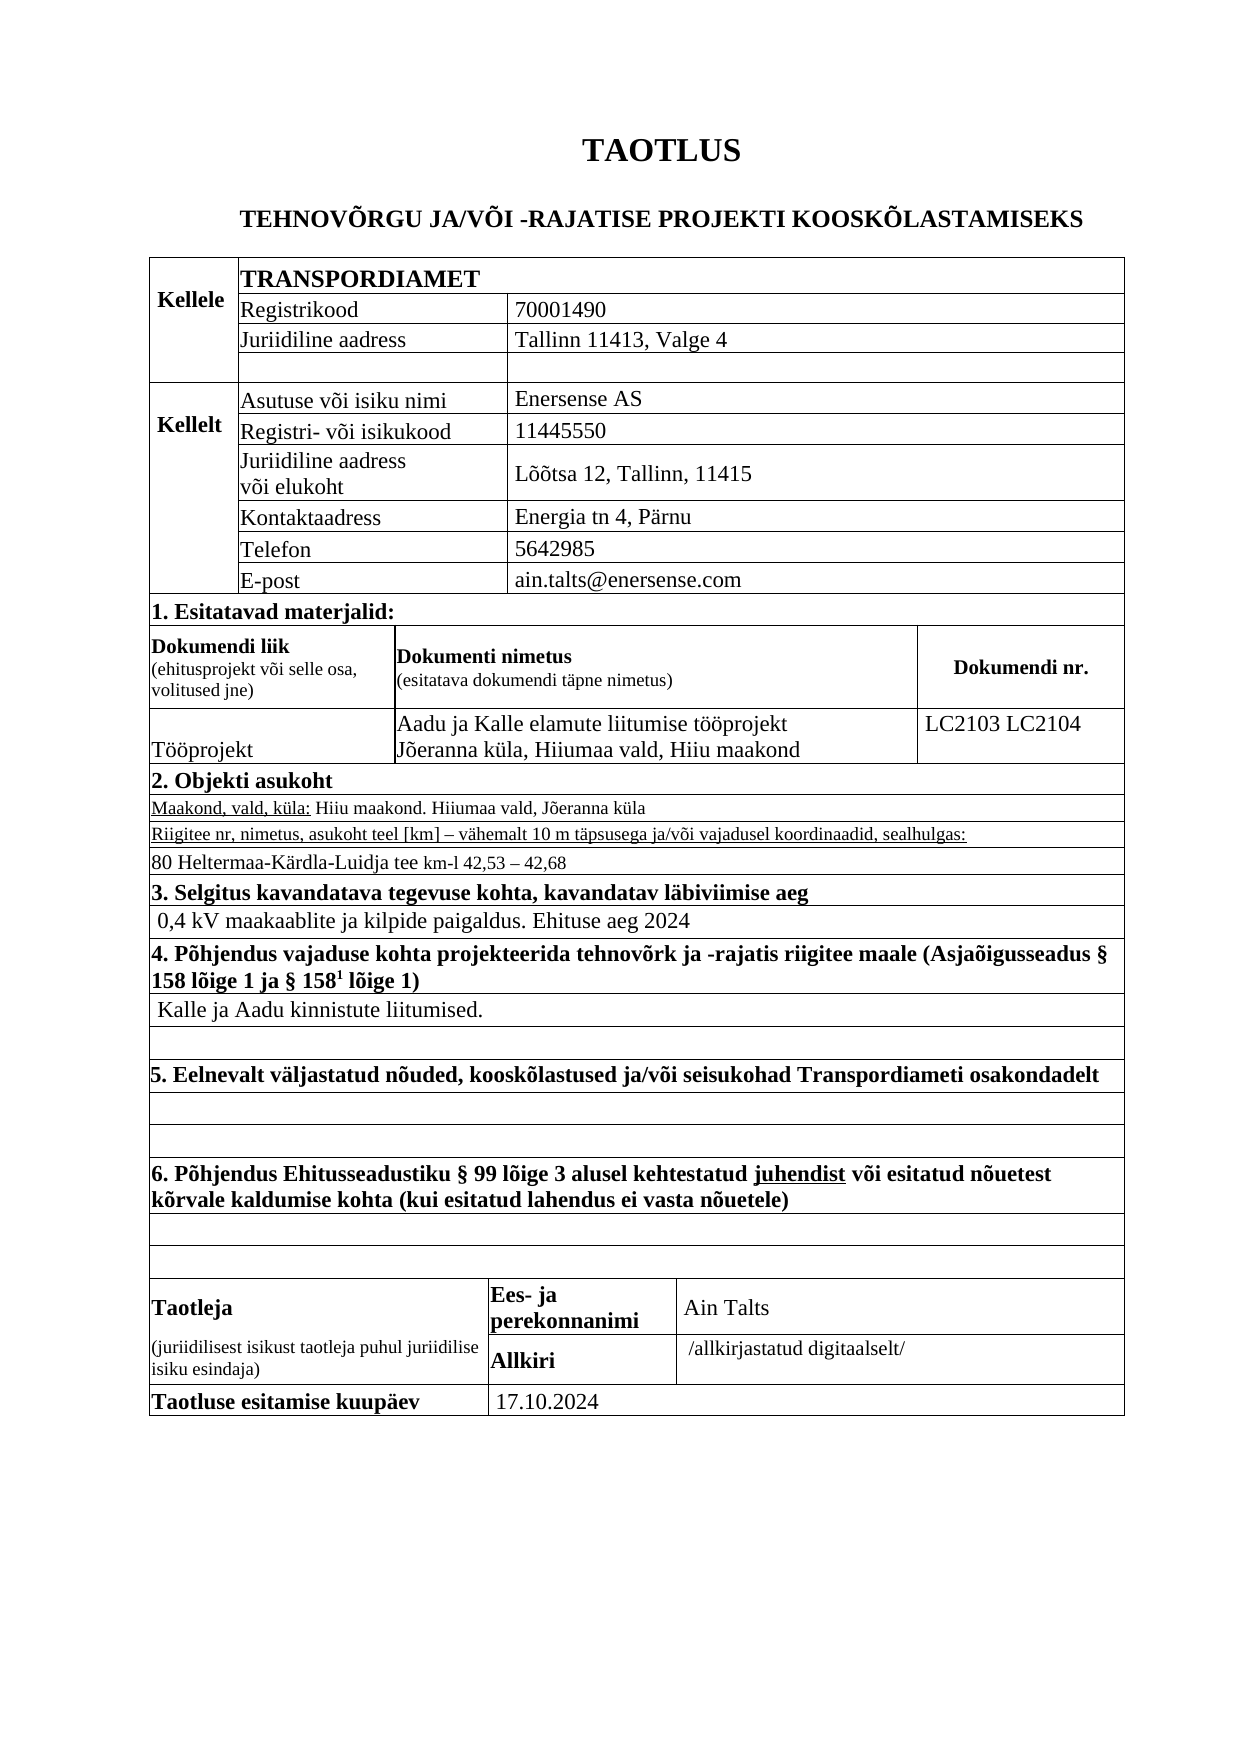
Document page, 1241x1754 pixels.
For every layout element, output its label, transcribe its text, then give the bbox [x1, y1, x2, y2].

table_cell Taotluse esitamise kuupäev [150, 1385, 488, 1415]
text TAOTLUS [177, 130, 1146, 168]
table_cell [150, 1125, 1124, 1157]
table_cell Maakond, vald, küla: Hiiu maakond. Hiiumaa vald, Jõeranna küla [150, 795, 1124, 821]
table_cell Telefon [239, 532, 507, 562]
table_cell [239, 353, 507, 382]
table_cell 11445550 [508, 414, 1124, 444]
table_cell 5642985 [508, 532, 1124, 562]
table_cell 17.10.2024 [489, 1385, 1124, 1415]
table_cell Taotleja [150, 1279, 488, 1333]
table_cell Registri- või isikukood [239, 414, 507, 444]
table_cell [150, 1093, 1124, 1124]
table_cell 5. Eelnevalt väljastatud nõuded, kooskõlastused ja/või seisukohad Transpordiameti osakondadelt [150, 1060, 1124, 1092]
table_header Kellele [150, 258, 238, 382]
table_cell [150, 1214, 1124, 1245]
table_cell /allkirjastatud digitaalselt/ [677, 1335, 1124, 1384]
table_cell Ain Talts [677, 1279, 1124, 1333]
table_cell Juriidiline aadress või elukoht [239, 445, 507, 499]
table_cell Enersense AS [508, 383, 1124, 413]
table_cell 1. Esitatavad materjalid: [150, 594, 1124, 624]
table_cell (juriidilisest isikust taotleja puhul juriidilise isiku esindaja) [150, 1334, 488, 1384]
table_cell Lõõtsa 12, Tallinn, 11415 [508, 445, 1124, 499]
table_cell Dokumendi liik (ehitusprojekt või selle osa, volitused jne) [150, 626, 394, 707]
table_cell [508, 353, 1124, 382]
table_cell Kontaktaadress [239, 501, 507, 531]
table_cell Kalle ja Aadu kinnistute liitumised. [150, 994, 1124, 1026]
table_cell 0,4 kV maakaablite ja kilpide paigaldus. Ehituse aeg 2024 [150, 906, 1124, 938]
table_cell Kellelt [150, 383, 238, 593]
table_cell [150, 1027, 1124, 1059]
table_cell Registrikood [239, 294, 507, 322]
table_cell Juriidiline aadress [239, 324, 507, 352]
table_cell [150, 1246, 1124, 1278]
table_cell 3. Selgitus kavandatava tegevuse kohta, kavandatav läbiviimise aeg [150, 875, 1124, 905]
table_cell Allkiri [489, 1335, 676, 1384]
table_cell Asutuse või isiku nimi [239, 383, 507, 413]
table_cell E-post [239, 563, 507, 593]
table_cell LC2103 LC2104 [918, 709, 1124, 763]
table_cell 6. Põhjendus Ehitusseadustiku § 99 lõige 3 alusel kehtestatud juhendist või esitatud nõuetest kõrvale kaldumise kohta (kui esitatud lahendus ei vasta nõuetele) [150, 1158, 1124, 1212]
table_cell 70001490 [508, 294, 1124, 322]
table_cell Dokumendi nr. [918, 626, 1124, 707]
table_cell Aadu ja Kalle elamute liitumise tööprojekt Jõeranna küla, Hiiumaa vald, Hiiu maakond [396, 709, 917, 763]
table_header TRANSPORDIAMET [239, 258, 1124, 293]
table_cell Energia tn 4, Pärnu [508, 501, 1124, 531]
table_cell Tööprojekt [150, 709, 394, 763]
table_cell 80 Heltermaa-Kärdla-Luidja tee km-l 42,53 – 42,68 [150, 848, 1124, 874]
table_cell 4. Põhjendus vajaduse kohta projekteerida tehnovõrk ja -rajatis riigitee maale (Asjaõigusseadus § 158 lõige 1 ja § 1581 lõige 1) [150, 939, 1124, 993]
table_cell Dokumenti nimetus (esitatava dokumendi täpne nimetus) [396, 626, 917, 707]
text TEHNOVÕRGU JA/VÕI -RAJATISE PROJEKTI KOOSKÕLASTAMISEKS [177, 204, 1146, 233]
table_cell Tallinn 11413, Valge 4 [508, 324, 1124, 352]
table_cell ain.talts@enersense.com [508, 563, 1124, 593]
table_cell Ees- ja perekonnanimi [489, 1279, 676, 1333]
table_cell 2. Objekti asukoht [150, 764, 1124, 794]
table_cell Riigitee nr, nimetus, asukoht teel [km] – vähemalt 10 m täpsusega ja/või vajadusel koordinaadid, sealhulgas: [150, 822, 1124, 847]
